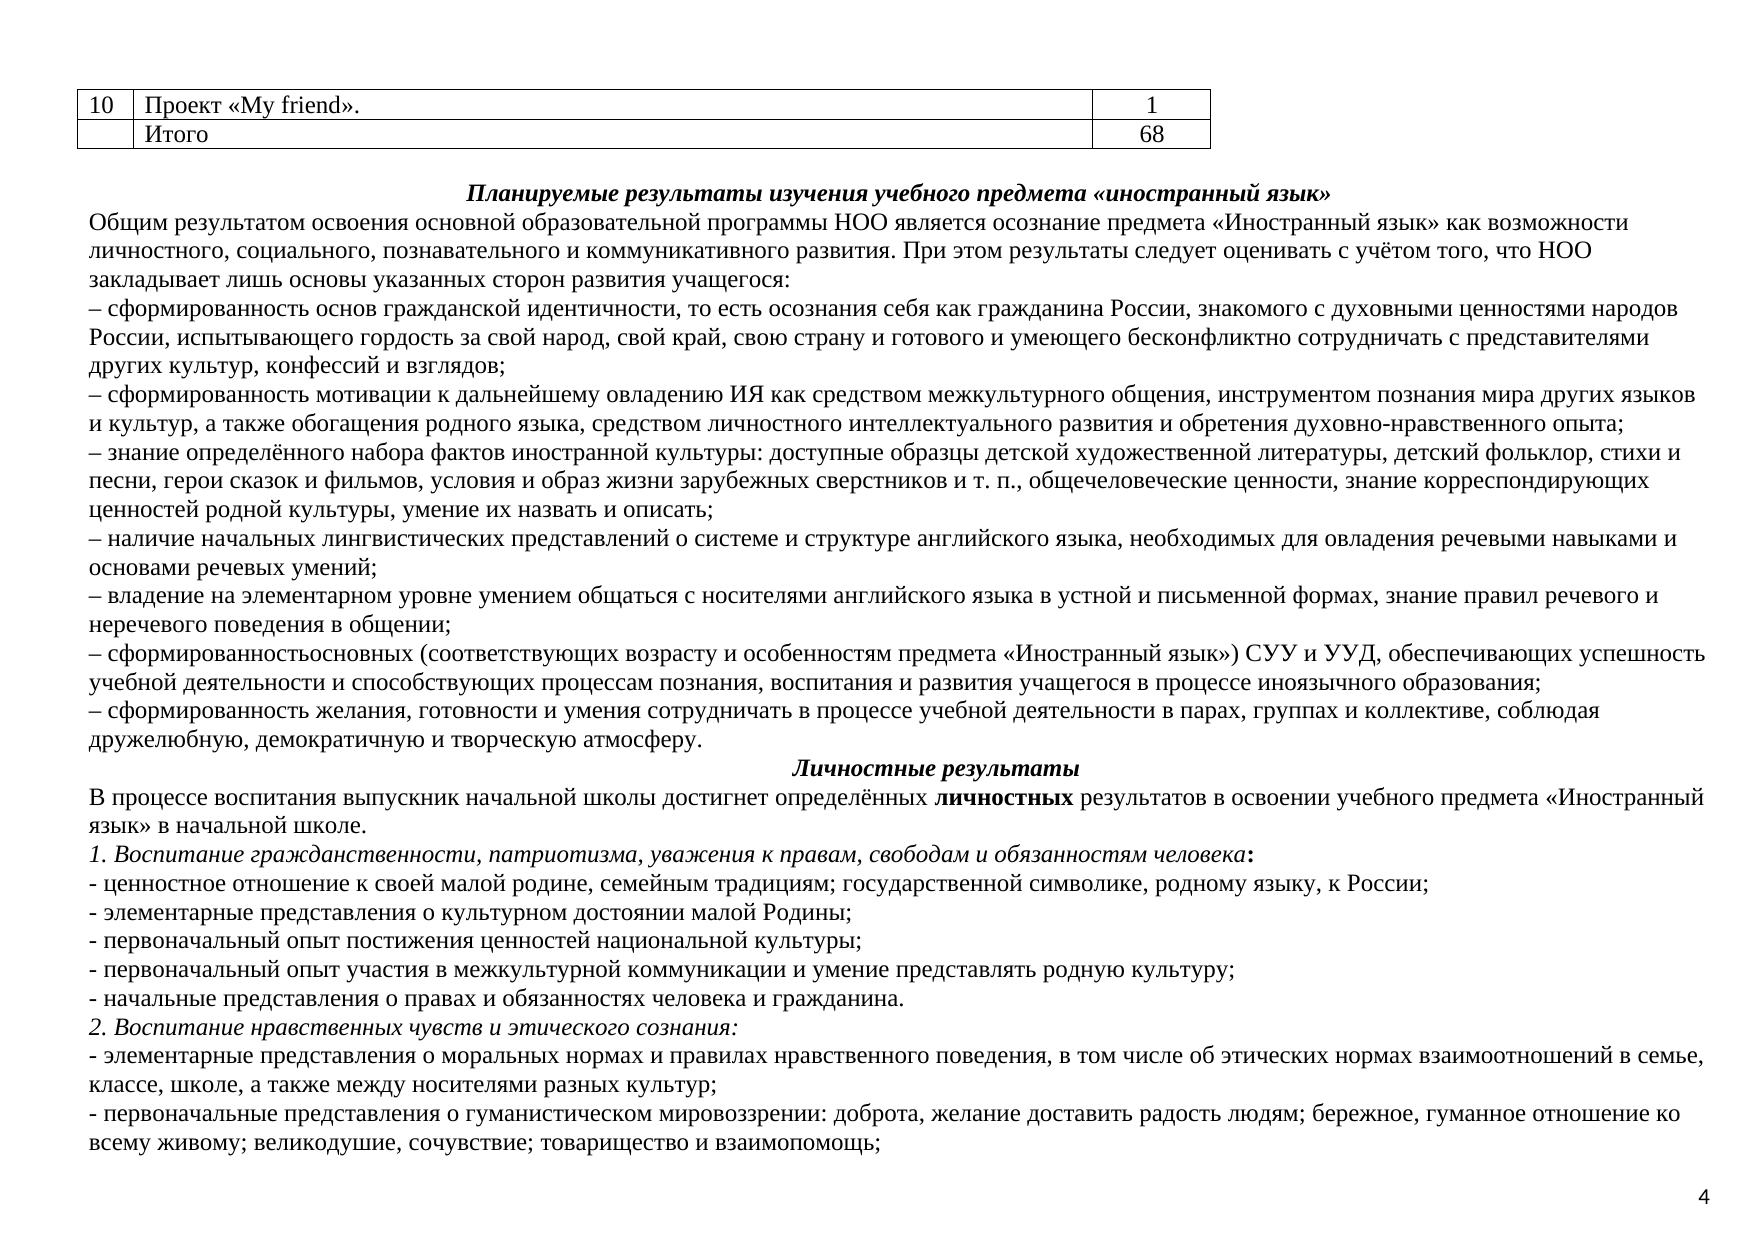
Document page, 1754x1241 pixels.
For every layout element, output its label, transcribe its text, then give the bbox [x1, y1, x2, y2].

table_cell 10 [78, 90, 133, 118]
text Общим результатом освоения основной образовательной программы НОО является осознание предмета «Иностранный язык» как возможности личностного, социального, познавательного и коммуникативного развития. При этом результаты следует оценивать с учётом того, что НОО закладывает лишь основы указанных сторон развития учащегося: [89, 207, 1710, 293]
table_cell 68 [1093, 120, 1210, 148]
text - элементарные представления о культурном достоянии малой Родины; [89, 897, 1710, 926]
text - первоначальный опыт участия в межкультурной коммуникации и умение представлять родную культуру; [89, 954, 1710, 983]
text Планируемые результаты изучения учебного предмета «иностранный язык» [89, 178, 1710, 207]
table_cell 1 [1093, 90, 1210, 118]
text - первоначальные представления о гуманистическом мировоззрении: доброта, желание доставить радость людям; бережное, гуманное отношение ко всему живому; великодушие, сочувствие; товарищество и взаимопомощь; [89, 1098, 1710, 1156]
table_cell Проект «My friend». [134, 90, 1092, 118]
text 2. Воспитание нравственных чувств и этического сознания: [89, 1012, 1710, 1041]
text Личностные результаты [89, 753, 1710, 782]
text – сформированность желания, готовности и умения сотрудничать в процессе учебной деятельности в парах, группах и коллективе, соблюдая дружелюбную, демократичную и творческую атмосферу. [89, 696, 1710, 753]
text – сформированность основ гражданской идентичности, то есть осознания себя как гражданина России, знакомого с духовными ценностями народов России, испытывающего гордость за свой народ, свой край, свою страну и готового и умеющего бесконфликтно сотрудничать с представителями других культур, конфессий и взглядов; [89, 293, 1710, 379]
text – владение на элементарном уровне умением общаться с носителями английского языка в устной и письменной формах, знание правил речевого и неречевого поведения в общении; [89, 581, 1710, 638]
text – наличие начальных лингвистических представлений о системе и структуре английского языка, необходимых для овладения речевыми навыками и основами речевых умений; [89, 523, 1710, 581]
text В процессе воспитания выпускник начальной школы достигнет определённых личностных результатов в освоении учебного предмета «Иностранный язык» в начальной школе. [89, 782, 1710, 839]
table_cell [78, 120, 133, 148]
table_cell Итого [134, 120, 1092, 148]
text - ценностное отношение к своей малой родине, семейным традициям; государственной символике, родному языку, к России; [89, 868, 1710, 897]
text – сформированностьосновных (соответствующих возрасту и особенностям предмета «Иностранный язык») СУУ и УУД, обеспечивающих успешность учебной деятельности и способствующих процессам познания, воспитания и развития учащегося в процессе иноязычного образования; [89, 638, 1710, 696]
text – знание определённого набора фактов иностранной культуры: доступные образцы детской художественной литературы, детский фольклор, стихи и песни, герои сказок и фильмов, условия и образ жизни зарубежных сверстников и т. п., общечеловеческие ценности, знание корреспондирующих ценностей родной культуры, умение их назвать и описать; [89, 437, 1710, 523]
text - элементарные представления о моральных нормах и правилах нравственного поведения, в том числе об этических нормах взаимоотношений в семье, классе, школе, а также между носителями разных культур; [89, 1041, 1710, 1098]
text - первоначальный опыт постижения ценностей национальной культуры; [89, 926, 1710, 954]
text 1. Воспитание гражданственности, патриотизма, уважения к правам, свободам и обязанностям человека: [89, 839, 1710, 868]
text – сформированность мотивации к дальнейшему овладению ИЯ как средством межкультурного общения, инструментом познания мира других языков и культур, а также обогащения родного языка, средством личностного интеллектуального развития и обретения духовно-нравственного опыта; [89, 379, 1710, 437]
text - начальные представления о правах и обязанностях человека и гражданина. [89, 983, 1710, 1012]
